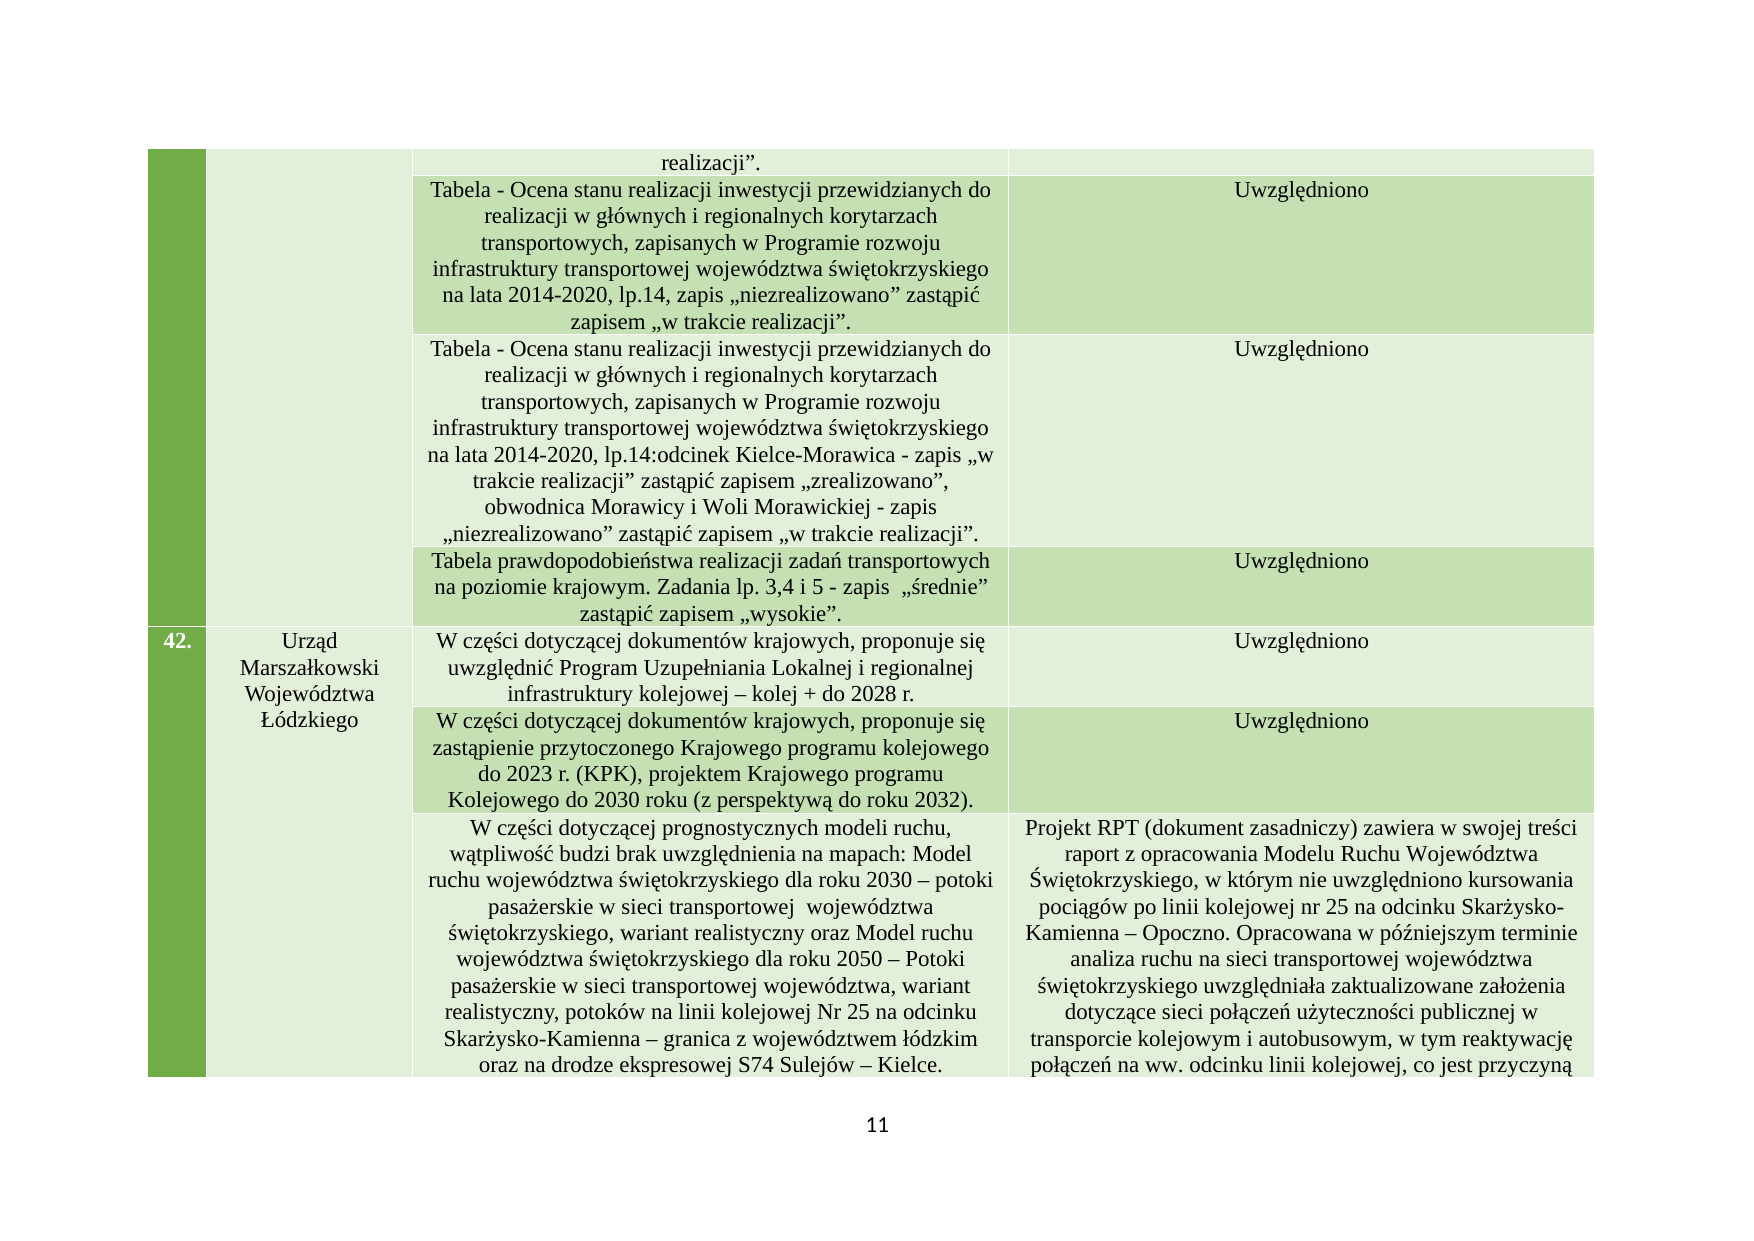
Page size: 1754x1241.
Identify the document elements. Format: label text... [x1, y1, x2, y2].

table_cell Uwzględniono [1009, 149, 1594, 175]
table_cell Uwzględniono [1009, 176, 1594, 334]
table_cell Tabela - Ocena stanu realizacji inwestycji przewidzianych do realizacji w głównych i regionalnych korytarzach transportowych, zapisanych w Programie rozwoju infrastruktury transportowej województwa świętokrzyskiego na lata 2014-2020, lp.14, zapis „niezrealizowano” zastąpić zapisem „w trakcie realizacji”. [413, 176, 1008, 334]
table_cell Uwzględniono [1009, 627, 1594, 706]
table_cell Tabela - Ocena stanu realizacji inwestycji przewidzianych do realizacji w głównych i regionalnych korytarzach transportowych, zapisanych w Programie rozwoju infrastruktury transportowej województwa świętokrzyskiego na lata 2014-2020, lp.14:odcinek Kielce-Morawica - zapis „w trakcie realizacji” zastąpić zapisem „zrealizowano”, obwodnica Morawicy i Woli Morawickiej - zapis „niezrealizowano” zastąpić zapisem „w trakcie realizacji”. [413, 335, 1008, 546]
table_cell W części dotyczącej dokumentów krajowych, proponuje się uwzględnić Program Uzupełniania Lokalnej i regionalnej infrastruktury kolejowej – kolej + do 2028 r. [413, 627, 1008, 706]
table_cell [413, 814, 1008, 1077]
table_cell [413, 149, 1008, 175]
table_cell Uwzględniono [1009, 547, 1594, 626]
table_cell Tabela prawdopodobieństwa realizacji zadań transportowych na poziomie krajowym. Zadania lp. 3,4 i 5 - zapis „średnie” zastąpić zapisem „wysokie”. [413, 547, 1008, 626]
table_cell Urząd Marszałkowski Województwa Łódzkiego [207, 627, 412, 1077]
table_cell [1009, 814, 1594, 1077]
table_cell Uwzględniono [1009, 335, 1594, 546]
table_cell W części dotyczącej dokumentów krajowych, proponuje się zastąpienie przytoczonego Krajowego programu kolejowego do 2023 r. (KPK), projektem Krajowego programu Kolejowego do 2030 roku (z perspektywą do roku 2032). [413, 707, 1008, 813]
table_cell Uwzględniono [1009, 707, 1594, 813]
table_cell [148, 627, 206, 1077]
